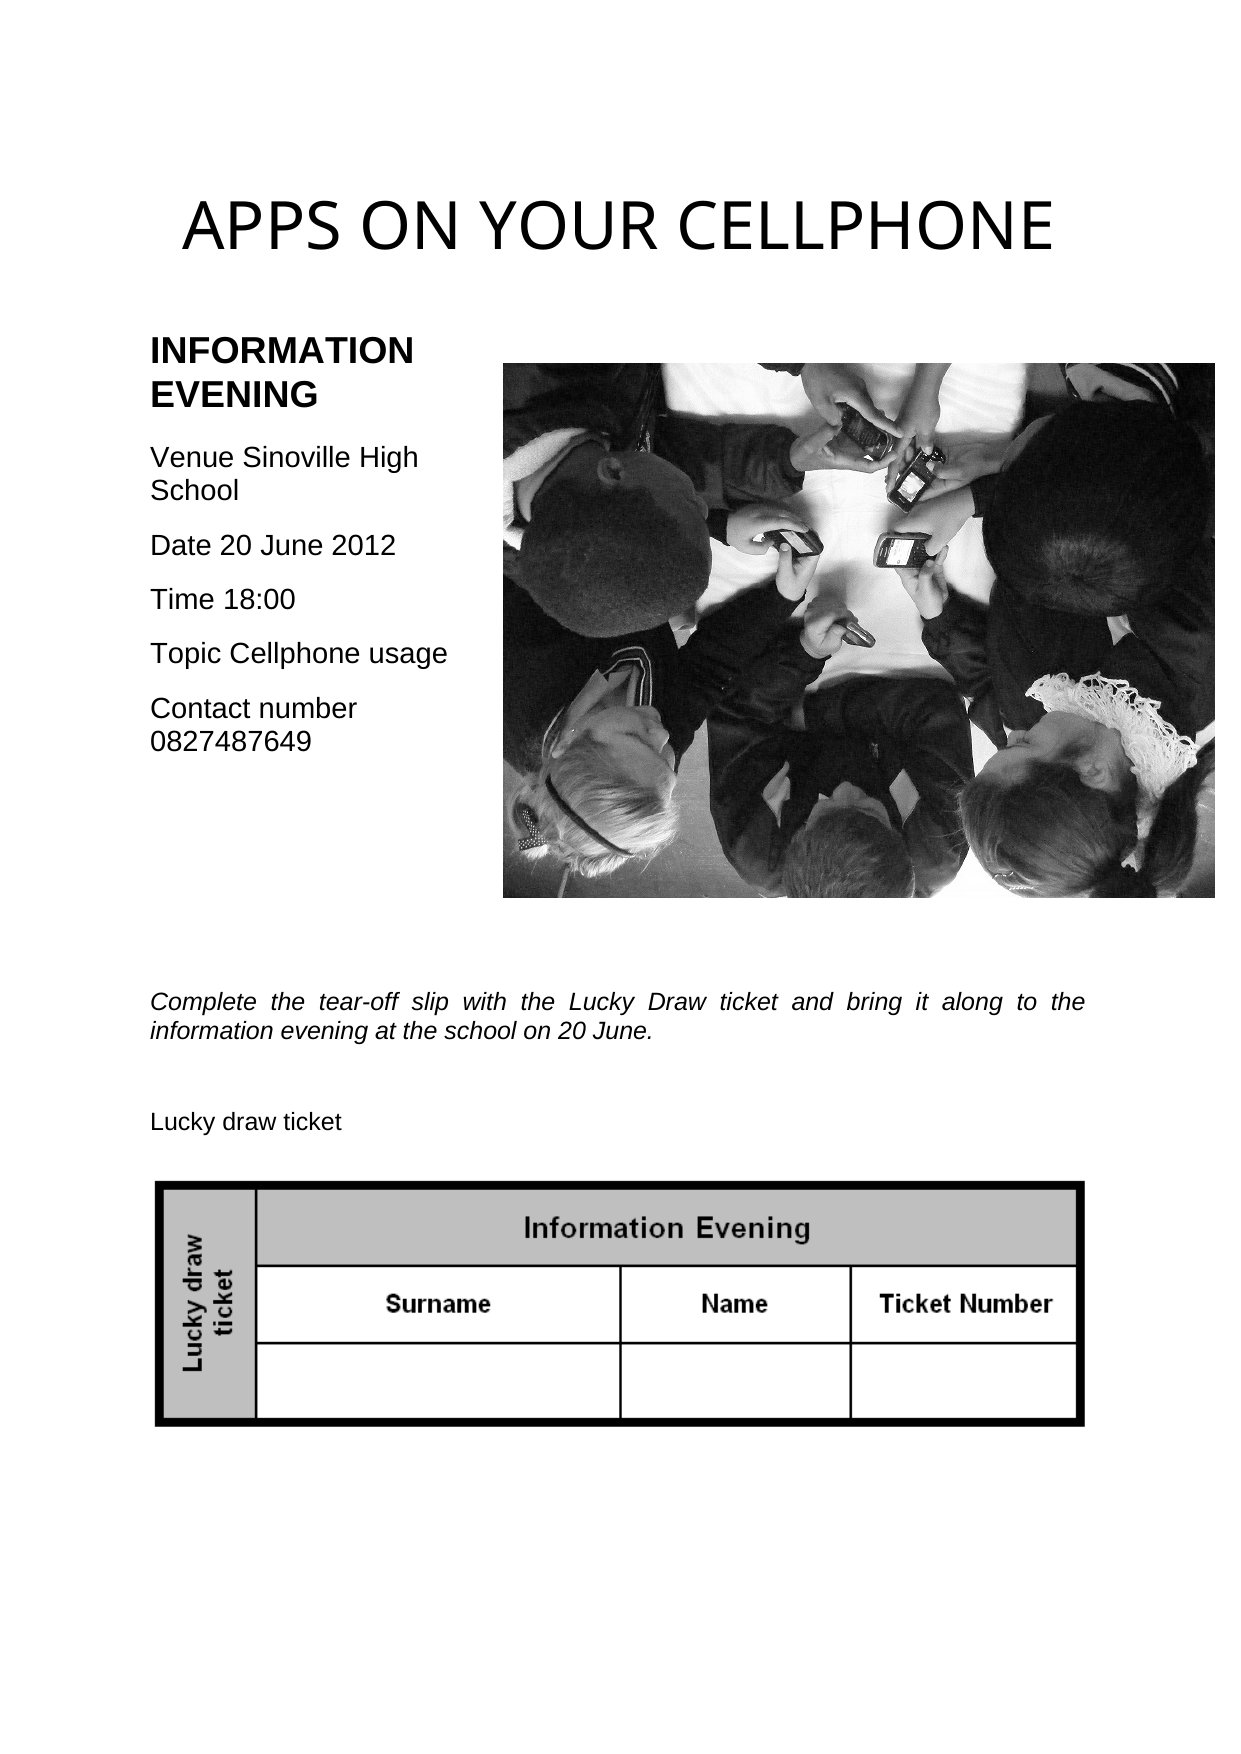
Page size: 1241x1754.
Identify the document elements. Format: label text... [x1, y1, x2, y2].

picture [150, 1176, 1089, 1432]
text INFORMATION EVENING [150, 329, 1090, 415]
text Date 20 June 2012 [150, 528, 502, 561]
text Lucky draw ticket [150, 1107, 1090, 1135]
text Complete the tear-off slip with the Lucky Draw ticket and bring it along to the information evening at the school on 20 June. [150, 987, 1090, 1044]
text Venue Sinoville High School [150, 440, 502, 507]
text Time 18:00 [150, 582, 502, 616]
text Topic Cellphone usage [150, 637, 502, 670]
text Contact number 0827487649 [150, 691, 502, 758]
